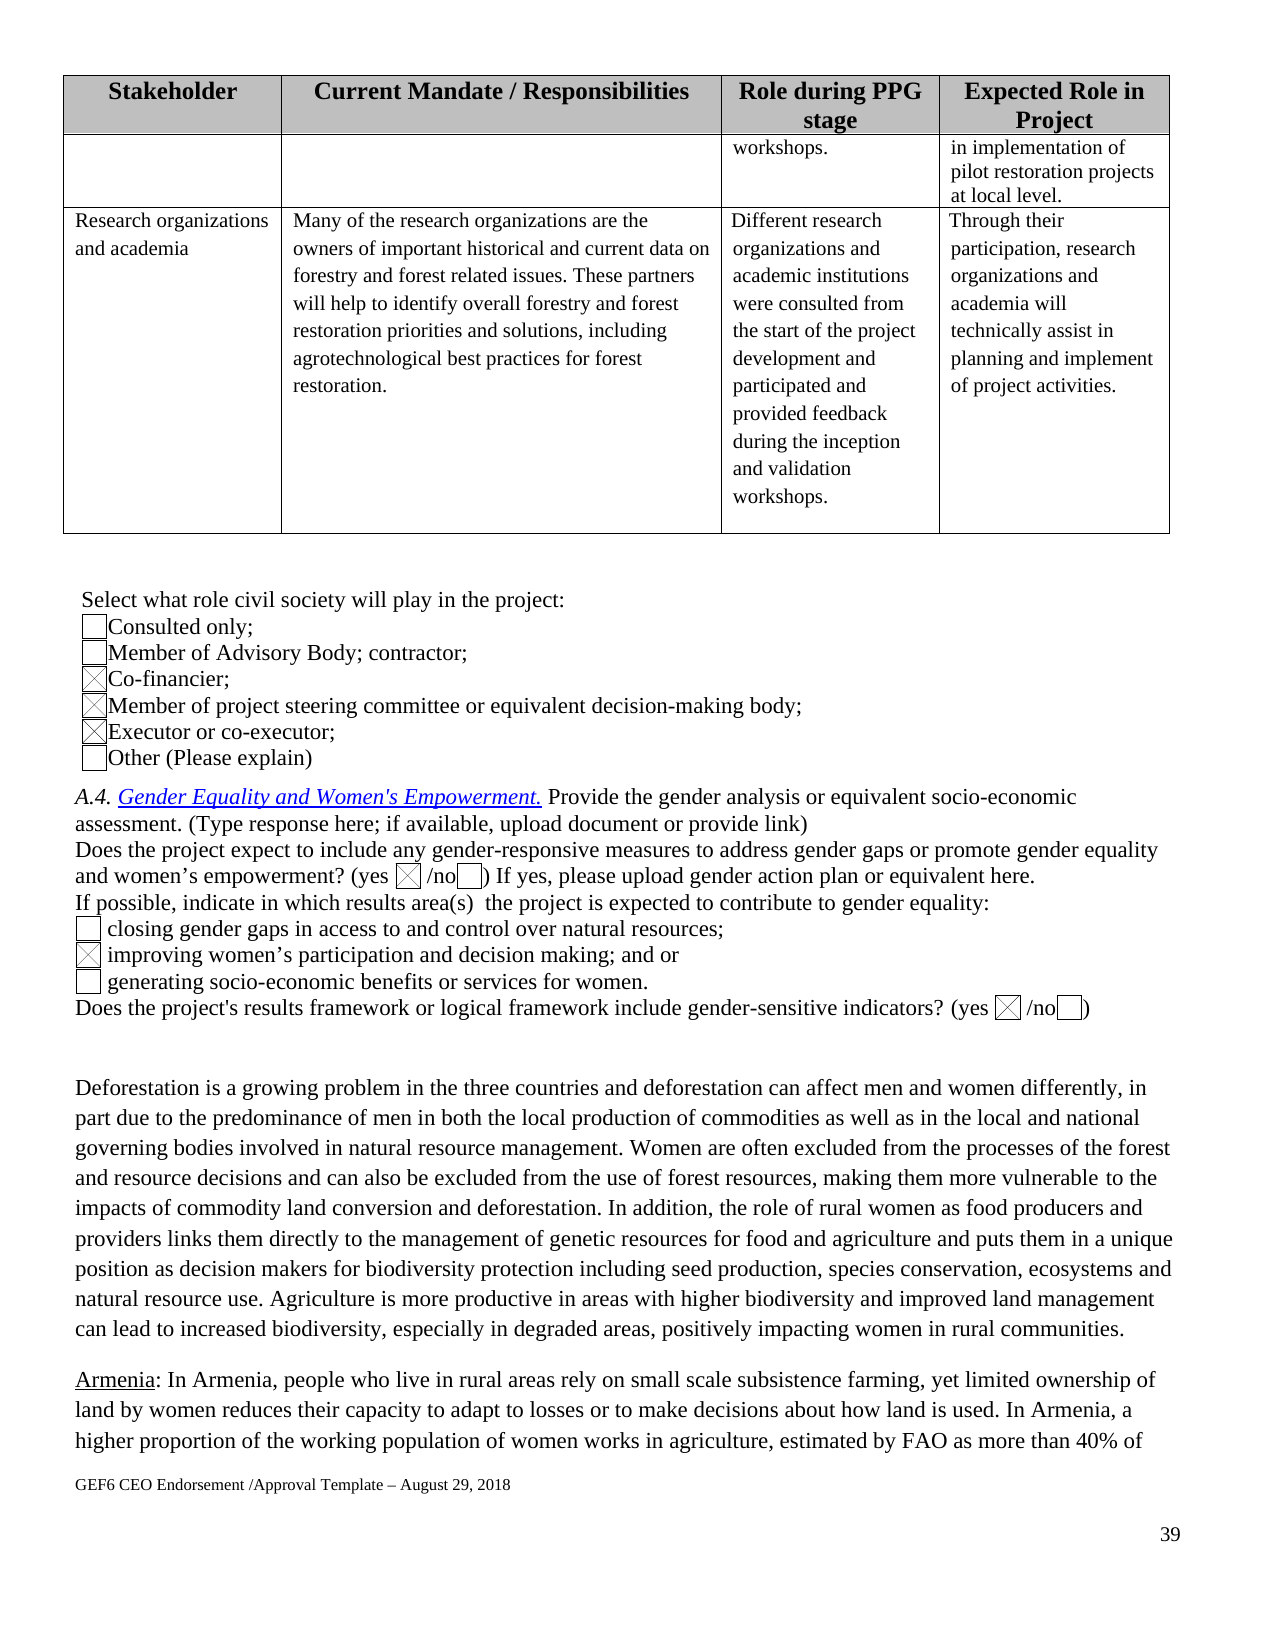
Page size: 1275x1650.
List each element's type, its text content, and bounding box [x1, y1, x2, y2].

list Consulted only; [81, 613, 1181, 639]
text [75, 1366, 1181, 1453]
table_header Stakeholder [64, 76, 281, 133]
text improving women’s participation and decision making; and or [75, 941, 1181, 968]
table_cell Through their participation, research organizations and academia will technically assist in planning and implement of project activities. [940, 208, 1169, 533]
text closing gender gaps in access to and control over natural resources; [75, 915, 1181, 941]
text Deforestation is a growing problem in the three countries and deforestation can affect men and women differently, in part due to the predominance of men in both the local production of commodities as well as in the local and national governing bodies involved in natural resource management. Women are often excluded from the processes of the forest and resource decisions and can also be excluded from the use of forest resources, making them more vulnerable to the impacts of commodity land conversion and deforestation. In addition, the role of rural women as food producers and providers links them directly to the management of genetic resources for food and agriculture and puts them in a unique position as decision makers for biodiversity protection including seed production, species conservation, ecosystems and natural resource use. Agriculture is more productive in areas with higher biodiversity and improved land management can lead to increased biodiversity, especially in degraded areas, positively impacting women in rural communities. [75, 1073, 1181, 1342]
table_header Current Mandate / Responsibilities [282, 76, 721, 133]
table_header Expected Role in Project [940, 76, 1169, 133]
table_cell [940, 135, 1169, 207]
list Select what role civil society will play in the project: [81, 586, 1181, 613]
table_cell Many of the research organizations are the owners of important historical and current data on forestry and forest related issues. These partners will help to identify overall forestry and forest restoration priorities and solutions, including agrotechnological best practices for forest restoration. [282, 208, 721, 533]
table_cell Research organizations and academia [64, 208, 281, 533]
list Executor or co-executor; [81, 718, 1181, 744]
text A.4. Gender Equality and Women's Empowerment. Provide the gender analysis or equivalent socio-economic assessment. (Type response here; if available, upload document or provide link) [75, 783, 1181, 836]
list Other (Please explain) [81, 744, 1181, 771]
text Does the project's results framework or logical framework include gender-sensitive indicators? (yes /no) [75, 994, 1181, 1021]
list Member of Advisory Body; contractor; [81, 639, 1181, 665]
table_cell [282, 135, 721, 207]
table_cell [722, 135, 939, 207]
table_cell Different research organizations and academic institutions were consulted from the start of the project development and participated and provided feedback during the inception and validation workshops. [722, 208, 939, 533]
text Does the project expect to include any gender-responsive measures to address gender gaps or promote gender equality and women’s empowerment? (yes /no) If yes, please upload gender action plan or equivalent here. [75, 836, 1181, 889]
text If possible, indicate in which results area(s) the project is expected to contribute to gender equality: [75, 889, 1181, 915]
table_header Role during PPG stage [722, 76, 939, 133]
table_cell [64, 135, 281, 207]
text generating socio-economic benefits or services for women. [75, 968, 1181, 994]
list Co-financier; [81, 665, 1181, 692]
list Member of project steering committee or equivalent decision-making body; [107, 692, 1181, 718]
